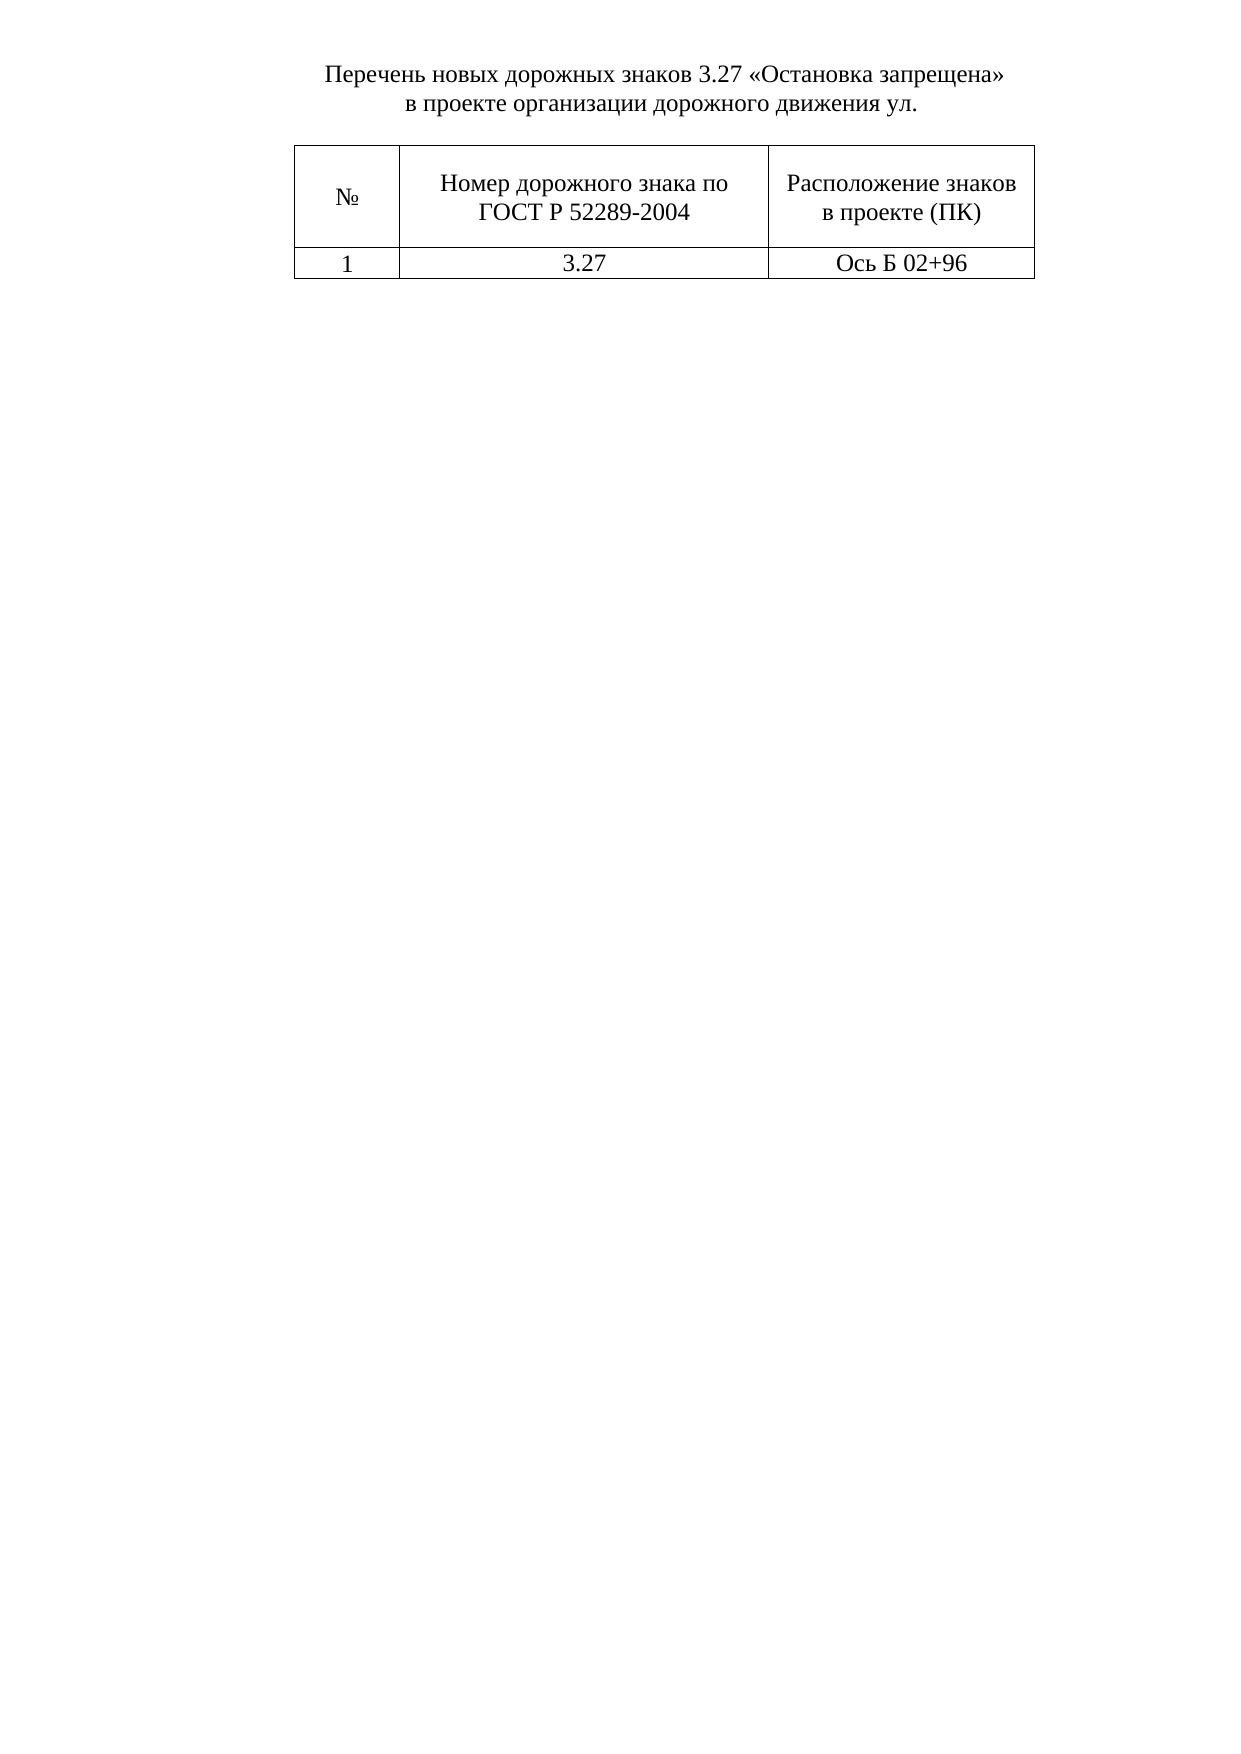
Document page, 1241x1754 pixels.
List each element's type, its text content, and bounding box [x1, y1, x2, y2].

table_cell 1 [295, 248, 399, 278]
table_header Расположение знаков в проекте (ПК) [769, 146, 1034, 247]
text Перечень новых дорожных знаков 3.27 «Остановка запрещена» [177, 59, 1152, 88]
table_cell Ось Б 02+96 [769, 248, 1034, 278]
table_header № [295, 146, 399, 247]
table_cell 3.27 [400, 248, 768, 278]
text в проекте организации дорожного движения ул. [177, 88, 1152, 117]
table_header Номер дорожного знака по ГОСТ Р 52289-2004 [400, 146, 768, 247]
